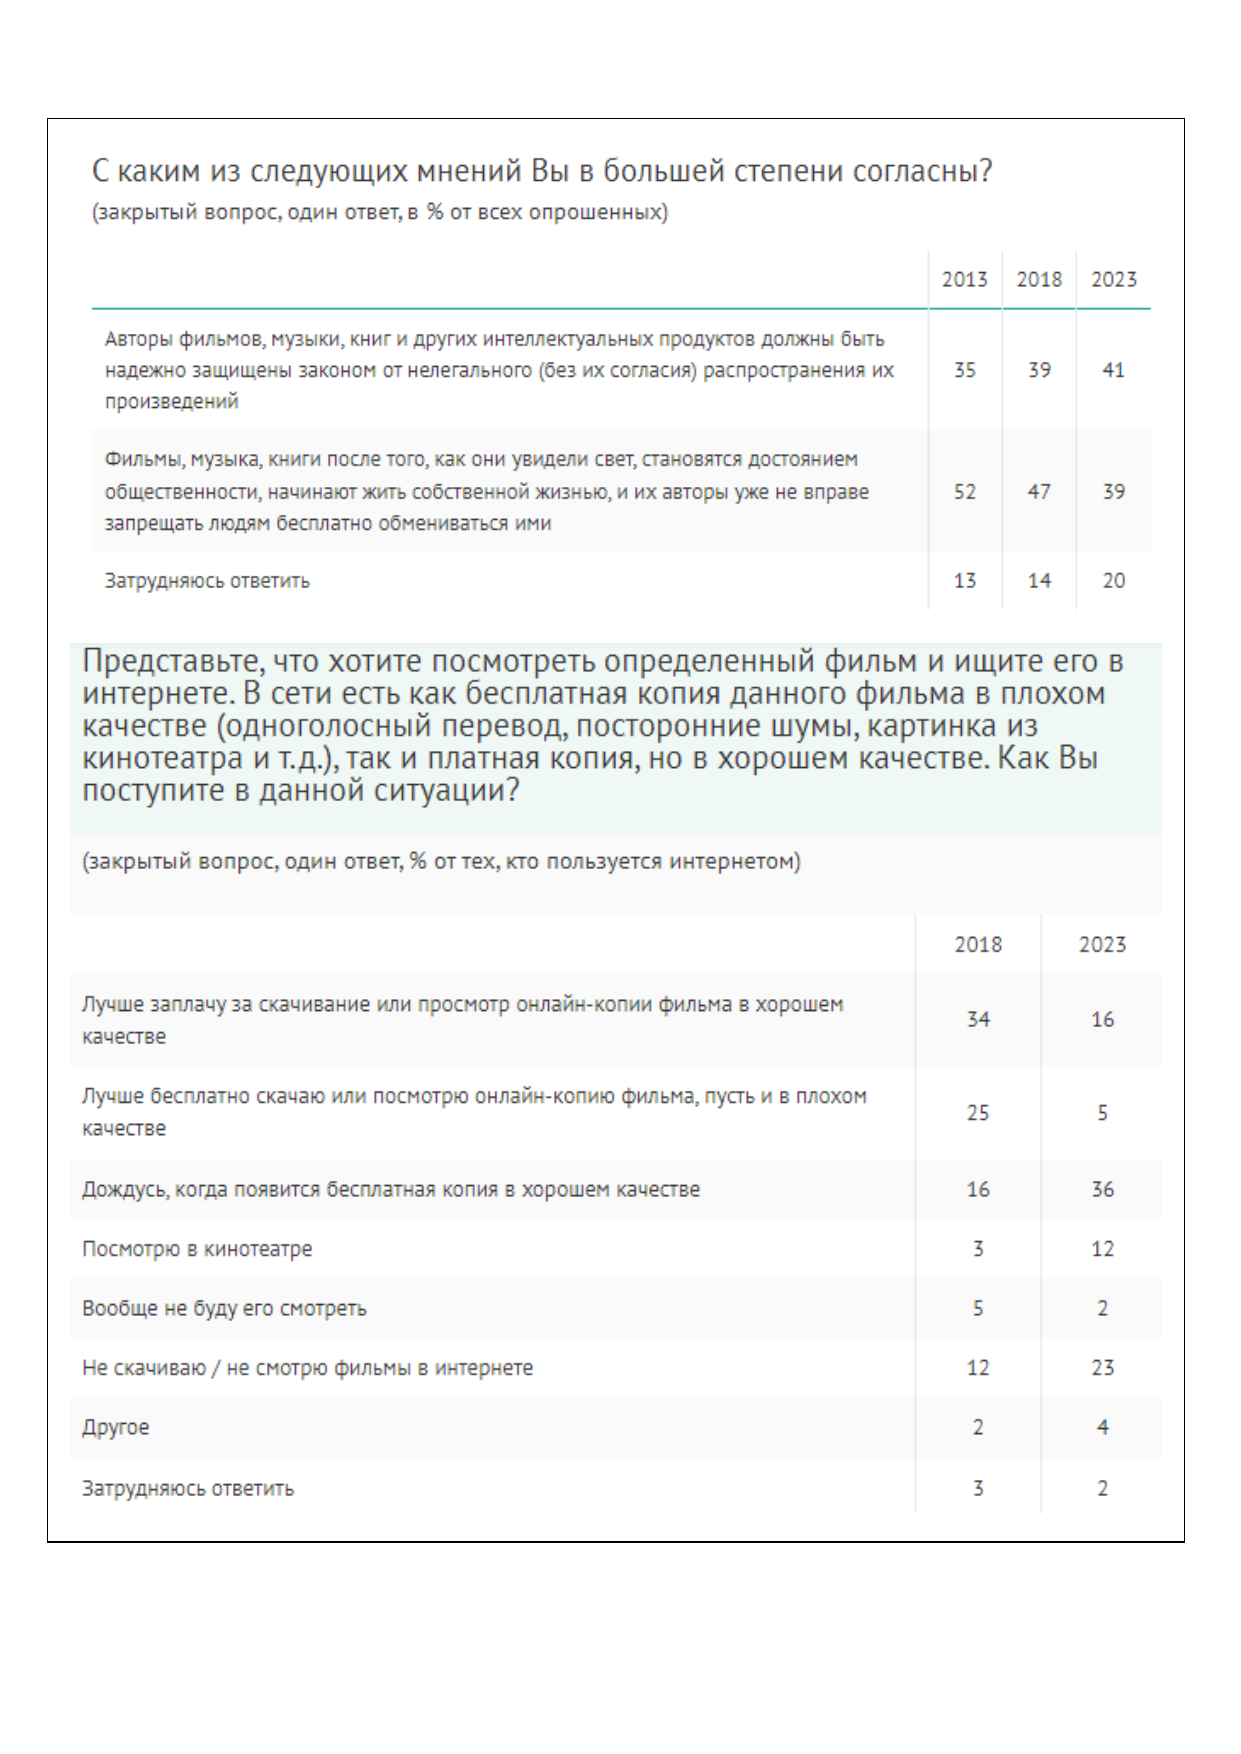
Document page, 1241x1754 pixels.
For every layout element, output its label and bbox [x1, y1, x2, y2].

table_cell [48, 119, 1184, 1541]
picture [69, 643, 1163, 1513]
picture [66, 147, 1166, 616]
